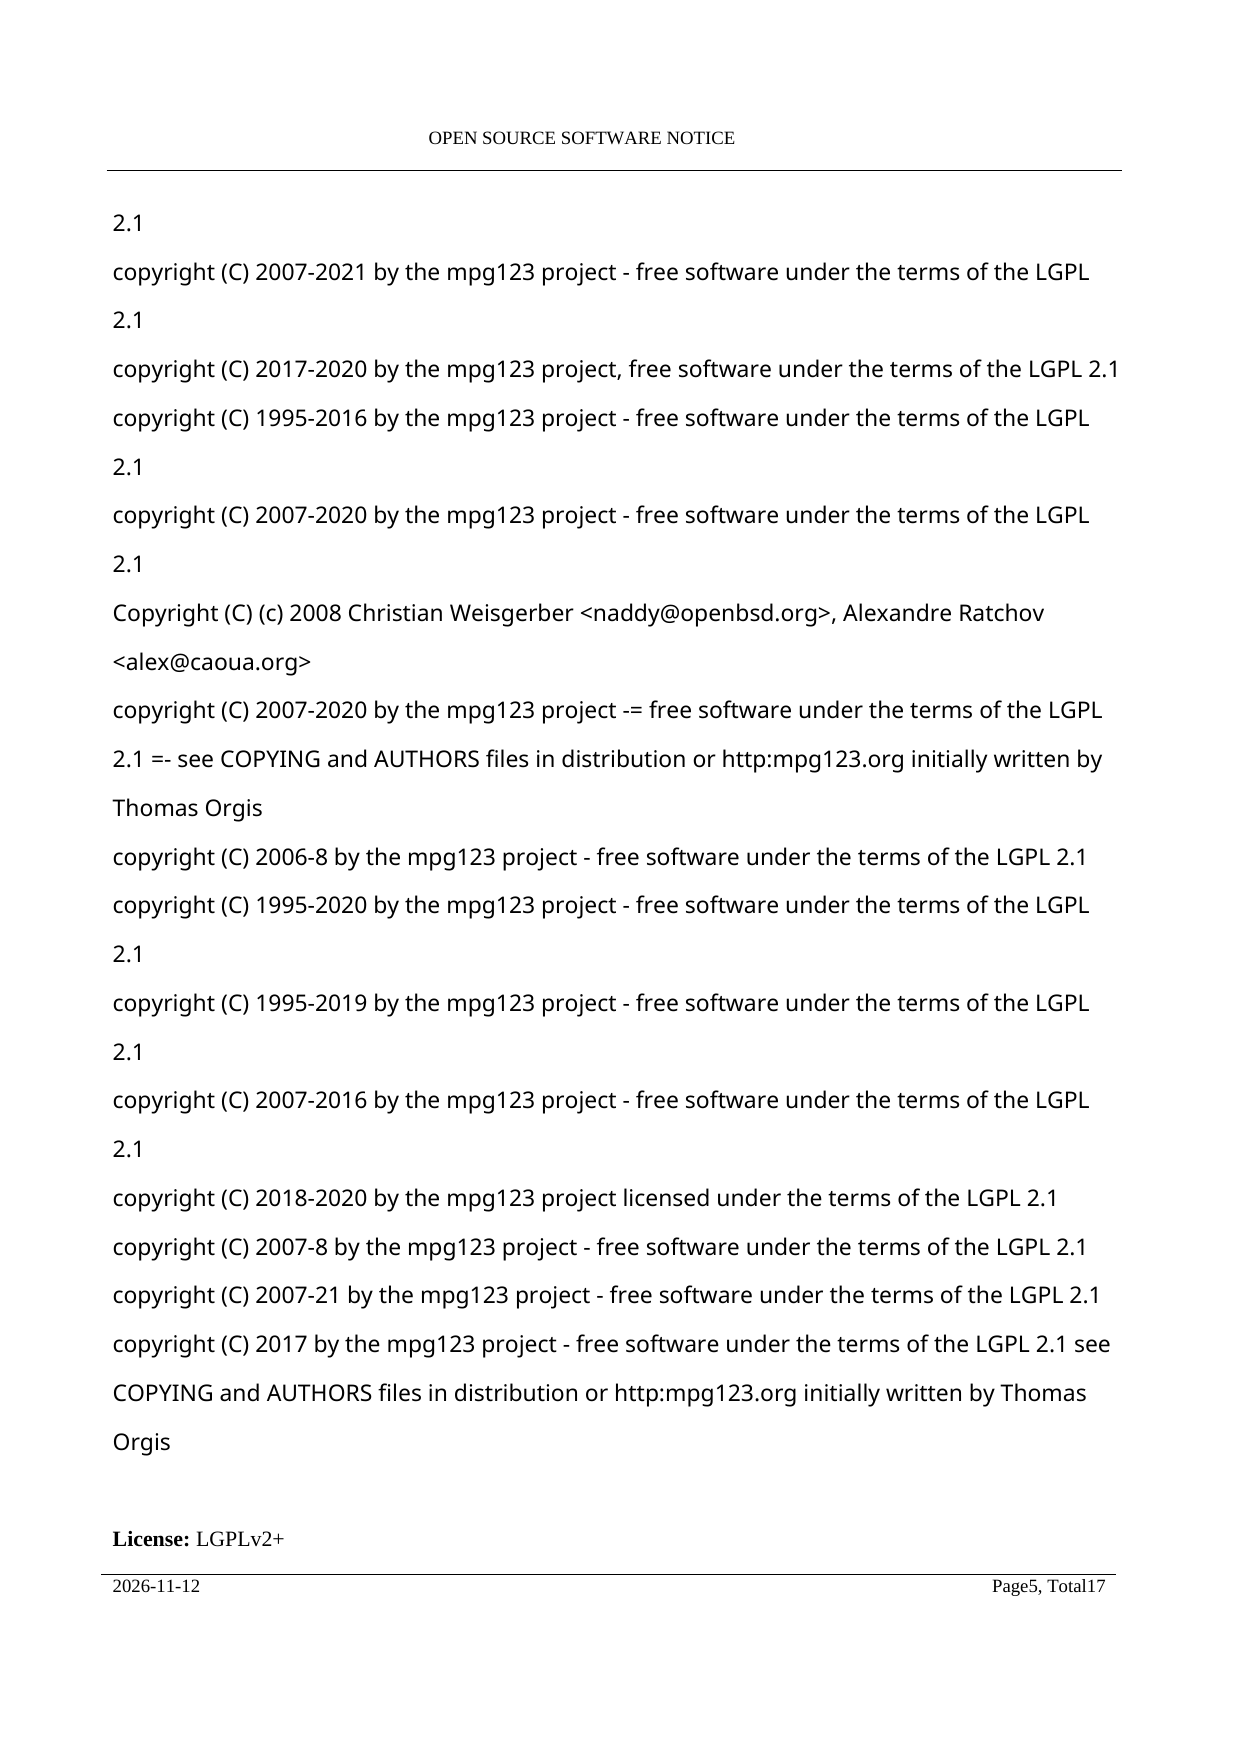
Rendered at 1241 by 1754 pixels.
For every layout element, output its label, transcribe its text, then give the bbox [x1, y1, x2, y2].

text License: LGPLv2+ [112, 1523, 1128, 1555]
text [112, 206, 1128, 1506]
